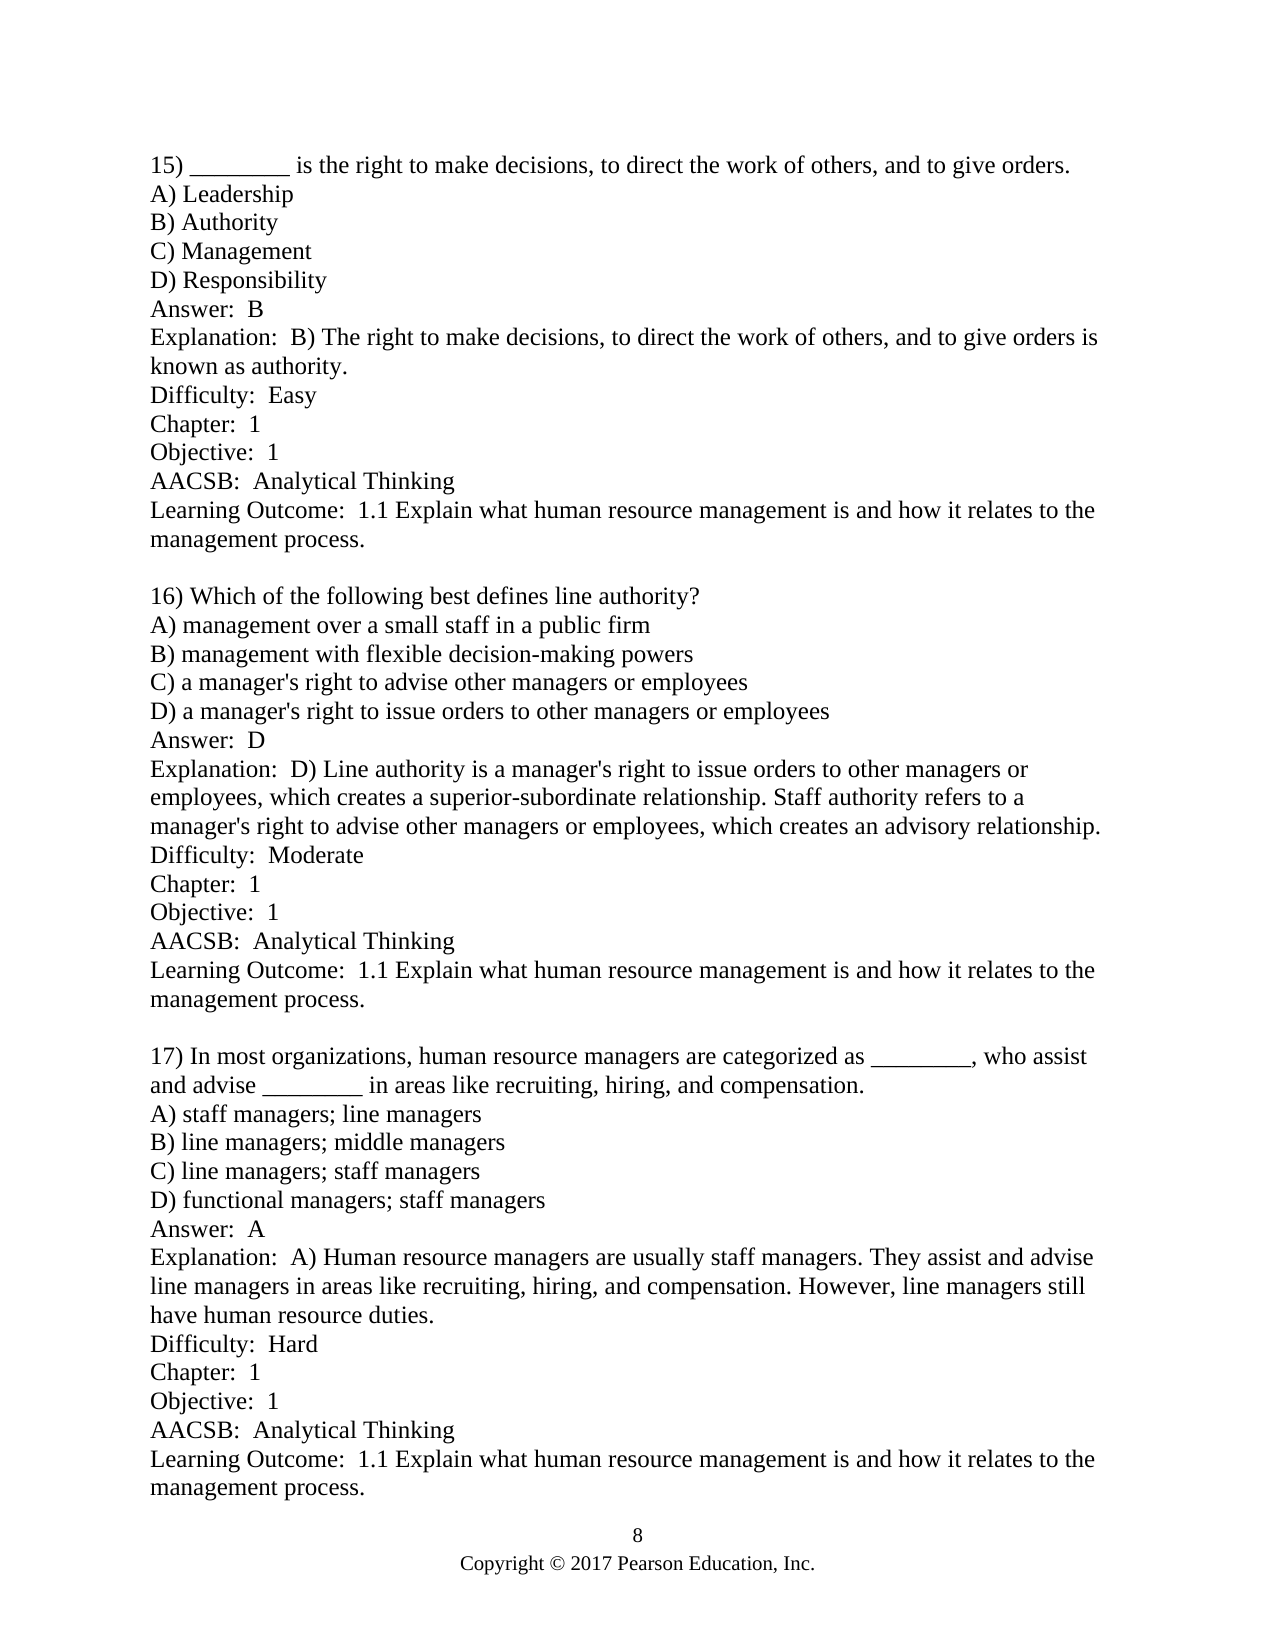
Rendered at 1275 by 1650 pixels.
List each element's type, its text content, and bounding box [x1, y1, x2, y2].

text Difficulty: Easy [150, 380, 1125, 409]
text Answer: B [150, 294, 1125, 322]
text A) management over a small staff in a public firm [150, 610, 1125, 639]
text Answer: A [150, 1214, 1125, 1242]
text D) functional managers; staff managers [150, 1185, 1125, 1214]
text Learning Outcome: 1.1 Explain what human resource management is and how it relates to the management process. [150, 495, 1125, 552]
text C) a manager's right to advise other managers or employees [150, 667, 1125, 696]
text Learning Outcome: 1.1 Explain what human resource management is and how it relates to the management process. [150, 1444, 1125, 1501]
text Difficulty: Hard [150, 1329, 1125, 1357]
text Chapter: 1 [150, 869, 1125, 897]
text C) line managers; staff managers [150, 1156, 1125, 1185]
text 17) In most organizations, human resource managers are categorized as ________, who assist and advise ________ in areas like recruiting, hiring, and compensation. [150, 1041, 1125, 1099]
text Objective: 1 [150, 1386, 1125, 1415]
text Explanation: A) Human resource managers are usually staff managers. They assist and advise line managers in areas like recruiting, hiring, and compensation. However, line managers still have human resource duties. [150, 1242, 1125, 1329]
text AACSB: Analytical Thinking [150, 1415, 1125, 1444]
text AACSB: Analytical Thinking [150, 466, 1125, 495]
text B) management with flexible decision-making powers [150, 639, 1125, 667]
text D) Responsibility [150, 265, 1125, 294]
text Learning Outcome: 1.1 Explain what human resource management is and how it relates to the management process. [150, 955, 1125, 1012]
text B) Authority [150, 207, 1125, 236]
text Chapter: 1 [150, 409, 1125, 437]
text Explanation: D) Line authority is a manager's right to issue orders to other managers or employees, which creates a superior-subordinate relationship. Staff authority refers to a manager's right to advise other managers or employees, which creates an advisory relationship. [150, 754, 1125, 840]
text AACSB: Analytical Thinking [150, 926, 1125, 955]
text 15) ________ is the right to make decisions, to direct the work of others, and to give orders. [150, 150, 1125, 179]
text Difficulty: Moderate [150, 840, 1125, 869]
text Explanation: B) The right to make decisions, to direct the work of others, and to give orders is known as authority. [150, 322, 1125, 380]
text Chapter: 1 [150, 1357, 1125, 1386]
text D) a manager's right to issue orders to other managers or employees [150, 696, 1125, 725]
text C) Management [150, 236, 1125, 265]
text Answer: D [150, 725, 1125, 754]
text 16) Which of the following best defines line authority? [150, 581, 1125, 610]
text A) Leadership [150, 179, 1125, 207]
text Objective: 1 [150, 897, 1125, 926]
text B) line managers; middle managers [150, 1127, 1125, 1156]
text A) staff managers; line managers [150, 1099, 1125, 1127]
text Objective: 1 [150, 437, 1125, 466]
